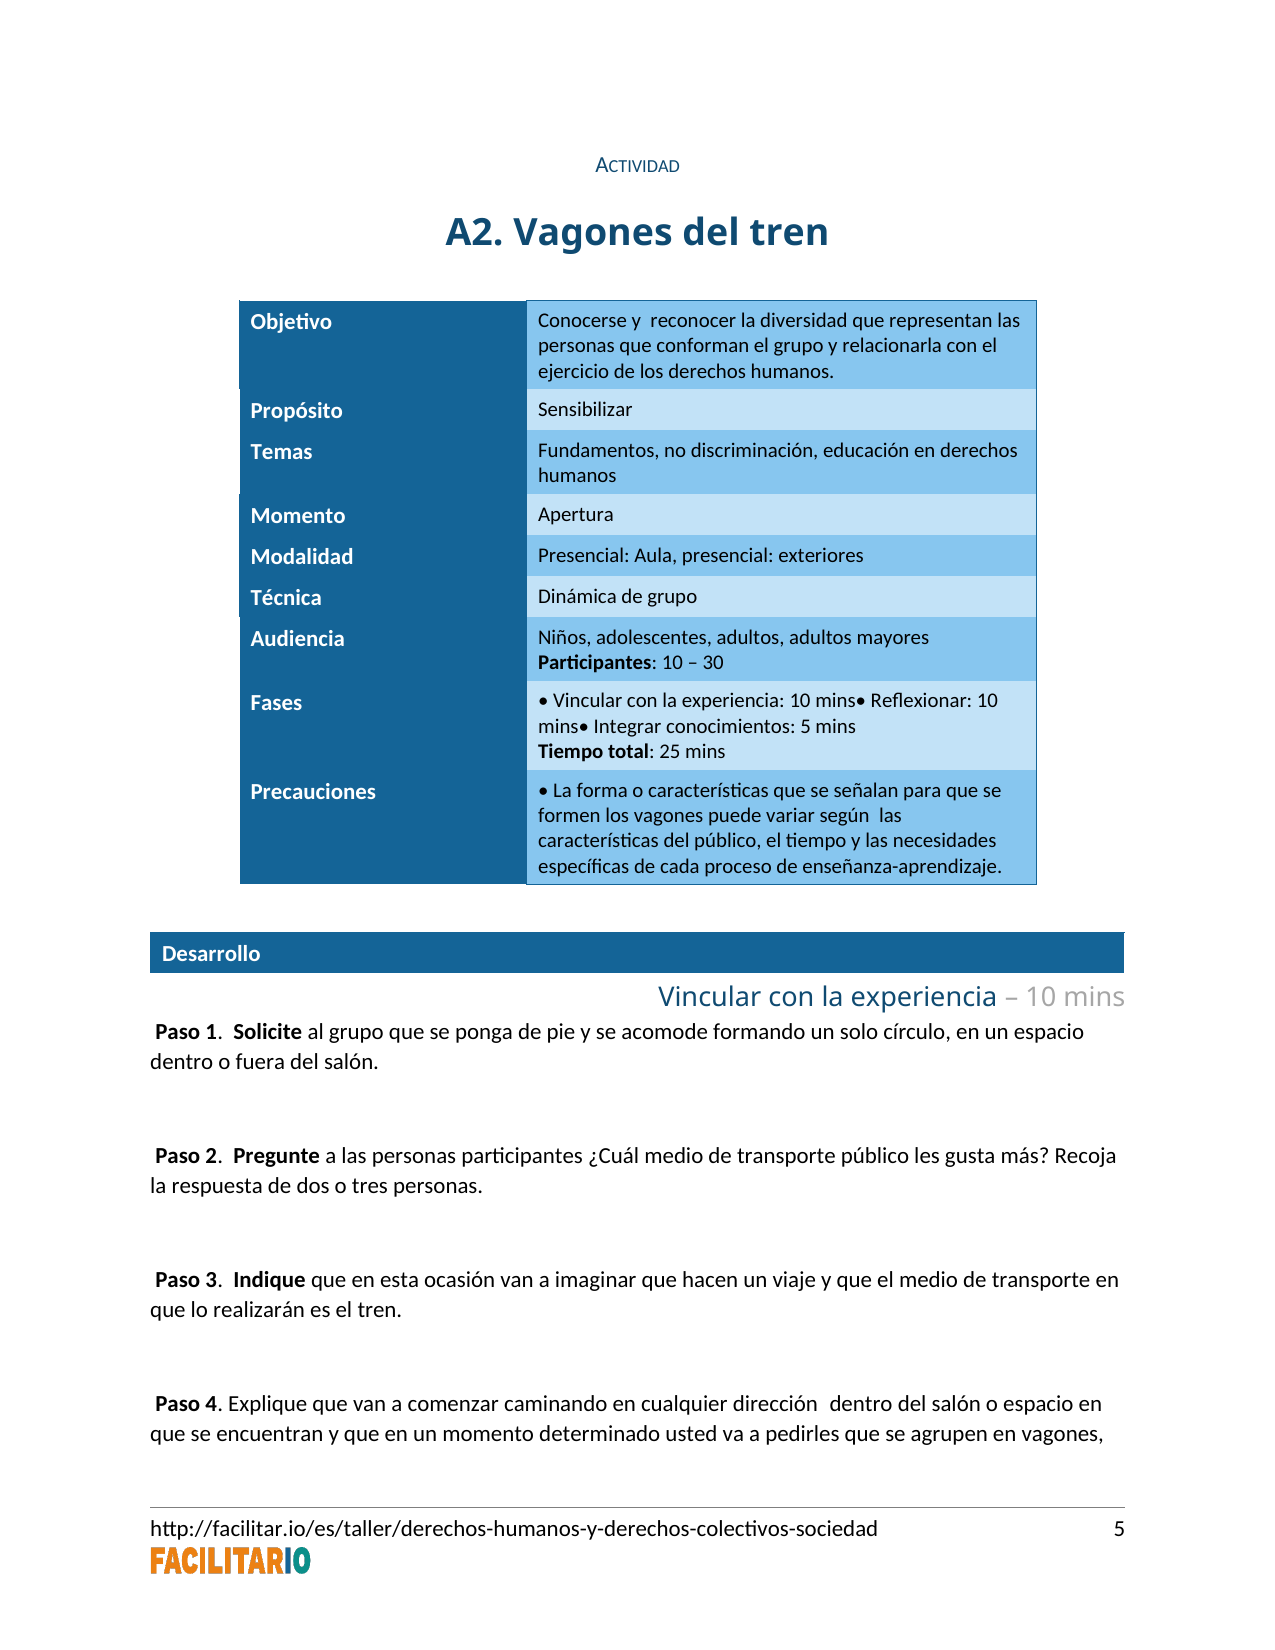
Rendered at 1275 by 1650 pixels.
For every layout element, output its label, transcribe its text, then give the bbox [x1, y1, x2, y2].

table_cell Niños, adolescentes, adultos, adultos mayores Participantes: 10 – 30 [527, 617, 1036, 681]
table_cell Dinámica de grupo [527, 576, 1036, 617]
table_header Conocerse y reconocer la diversidad que representan las personas que conforman el grupo y relacionarla con el ejercicio de los derechos humanos. [527, 301, 1036, 389]
table_cell Técnica [240, 577, 526, 617]
table_cell Modalidad [240, 536, 526, 576]
table_cell Precauciones [240, 771, 526, 884]
table_cell • La forma o características que se señalan para que se formen los vagones puede variar según las características del público, el tiempo y las necesidades específicas de cada proceso de enseñanza-aprendizaje. [527, 770, 1036, 884]
subtitle Vincular con la experiencia – 10 mins [150, 977, 1125, 1014]
table_cell Temas [240, 431, 526, 494]
picture [145, 1544, 315, 1576]
table_cell • Vincular con la experiencia: 10 mins Tiempo total: 25 mins [527, 681, 1036, 770]
table_header Desarrollo [151, 933, 1124, 973]
table_cell Sensibilizar [527, 389, 1036, 430]
text Paso 1. Solicite al grupo que se ponga de pie y se acomode formando un solo círculo, en un espacio dentro o fuera del salón. [150, 1017, 1125, 1075]
subtitle A2. Vagones del tren [150, 205, 1125, 256]
table_cell Presencial: Aula, presencial: exteriores [527, 535, 1036, 576]
table_cell Fases [240, 682, 526, 770]
text Actividad [150, 150, 1125, 178]
table_header Objetivo [240, 301, 526, 389]
text Paso 3. Indique que en esta ocasión van a imaginar que hacen un viaje y que el medio de transporte en que lo realizarán es el tren. [150, 1265, 1125, 1323]
table_cell Momento [240, 495, 526, 535]
text Paso 2. Pregunte a las personas participantes ¿Cuál medio de transporte público les gusta más? Recoja la respuesta de dos o tres personas. [150, 1141, 1125, 1199]
table_cell Audiencia [240, 618, 526, 681]
table_cell Fundamentos, no discriminación, educación en derechos humanos [527, 430, 1036, 494]
table_cell Propósito [240, 390, 526, 430]
table_cell Apertura [527, 494, 1036, 535]
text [150, 1389, 1125, 1447]
